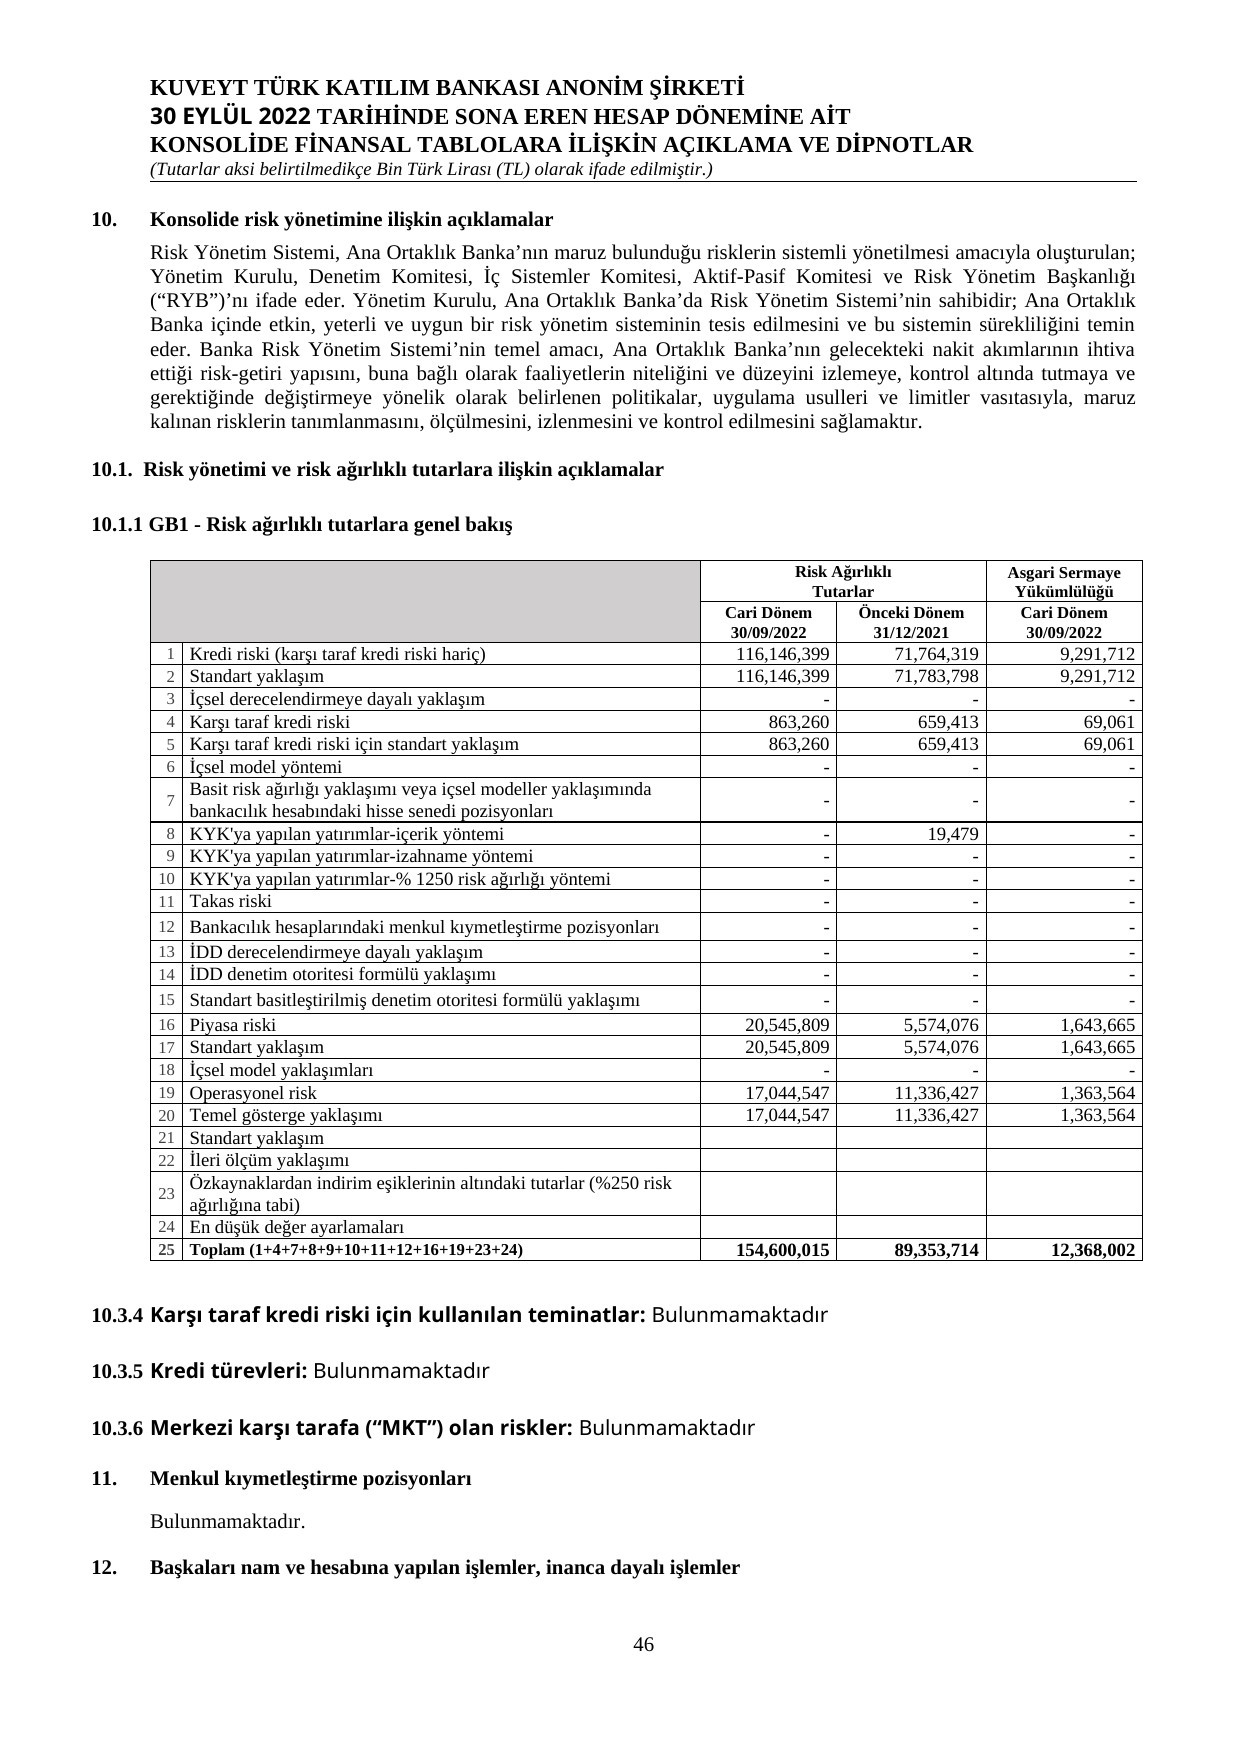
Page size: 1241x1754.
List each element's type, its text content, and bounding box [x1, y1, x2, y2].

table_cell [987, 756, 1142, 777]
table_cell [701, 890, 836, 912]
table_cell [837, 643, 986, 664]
text 10.1.1 GB1 - Risk ağırlıklı tutarlara genel bakış [91, 512, 1137, 536]
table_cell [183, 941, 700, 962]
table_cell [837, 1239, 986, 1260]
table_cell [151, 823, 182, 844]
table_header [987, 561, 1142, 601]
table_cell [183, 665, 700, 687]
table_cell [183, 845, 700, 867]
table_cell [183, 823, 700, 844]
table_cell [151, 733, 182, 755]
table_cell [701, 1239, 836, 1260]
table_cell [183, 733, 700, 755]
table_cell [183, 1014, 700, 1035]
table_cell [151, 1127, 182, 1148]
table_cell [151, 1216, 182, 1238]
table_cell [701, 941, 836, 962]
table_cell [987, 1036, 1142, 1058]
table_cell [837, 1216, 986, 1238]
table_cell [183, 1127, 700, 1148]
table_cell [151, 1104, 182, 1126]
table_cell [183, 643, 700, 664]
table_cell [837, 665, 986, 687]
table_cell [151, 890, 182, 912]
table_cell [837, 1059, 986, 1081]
text 11. Menkul kıymetleştirme pozisyonları [91, 1466, 1137, 1490]
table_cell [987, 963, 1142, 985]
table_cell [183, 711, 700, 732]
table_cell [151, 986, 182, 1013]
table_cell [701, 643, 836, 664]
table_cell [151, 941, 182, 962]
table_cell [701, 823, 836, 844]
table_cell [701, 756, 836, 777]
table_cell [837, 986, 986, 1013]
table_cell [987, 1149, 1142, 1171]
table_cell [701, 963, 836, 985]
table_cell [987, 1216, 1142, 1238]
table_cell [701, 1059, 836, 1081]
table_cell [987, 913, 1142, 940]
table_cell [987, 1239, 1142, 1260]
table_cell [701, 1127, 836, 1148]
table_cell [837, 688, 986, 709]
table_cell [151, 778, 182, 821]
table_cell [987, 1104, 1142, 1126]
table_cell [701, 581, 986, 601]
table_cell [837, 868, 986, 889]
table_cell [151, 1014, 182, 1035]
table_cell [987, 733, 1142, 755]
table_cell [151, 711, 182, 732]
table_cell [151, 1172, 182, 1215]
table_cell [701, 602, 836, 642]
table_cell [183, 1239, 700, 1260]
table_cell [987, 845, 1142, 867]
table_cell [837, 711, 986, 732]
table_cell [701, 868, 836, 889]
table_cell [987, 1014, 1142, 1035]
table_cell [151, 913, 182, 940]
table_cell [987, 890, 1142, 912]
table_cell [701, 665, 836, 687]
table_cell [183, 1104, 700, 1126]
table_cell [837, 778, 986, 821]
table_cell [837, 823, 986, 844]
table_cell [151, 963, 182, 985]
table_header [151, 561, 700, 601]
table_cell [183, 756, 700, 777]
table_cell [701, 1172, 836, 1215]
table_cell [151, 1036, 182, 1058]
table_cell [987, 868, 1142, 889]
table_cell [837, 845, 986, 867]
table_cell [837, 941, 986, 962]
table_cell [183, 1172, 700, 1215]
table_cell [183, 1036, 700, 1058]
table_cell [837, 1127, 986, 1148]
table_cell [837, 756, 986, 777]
text 10.3.5 Kredi türevleri: Bulunmamaktadır [91, 1357, 1137, 1385]
text 10.3.4 Karşı taraf kredi riski için kullanılan teminatlar: Bulunmamaktadır [91, 1300, 1137, 1328]
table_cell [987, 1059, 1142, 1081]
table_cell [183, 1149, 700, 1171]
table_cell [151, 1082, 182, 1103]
text 10.3.6 Merkezi karşı tarafa (“MKT”) olan riskler: Bulunmamaktadır [91, 1413, 1137, 1442]
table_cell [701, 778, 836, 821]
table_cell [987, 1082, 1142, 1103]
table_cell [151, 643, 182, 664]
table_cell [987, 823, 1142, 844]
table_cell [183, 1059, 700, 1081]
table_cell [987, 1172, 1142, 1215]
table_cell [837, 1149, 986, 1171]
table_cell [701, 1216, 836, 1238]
text Risk Yönetim Sistemi, Ana Ortaklık Banka’nın maruz bulunduğu risklerin sistemli yönetilmesi amacıyla oluşturulan; Yönetim Kurulu, Denetim Komitesi, İç Sistemler Komitesi, Aktif-Pasif Komitesi ve Risk Yönetim Başkanlığı (“RYB”)’nı ifade eder. Yönetim Kurulu, Ana Ortaklık Banka’da Risk Yönetim Sistemi’nin sahibidir; Ana Ortaklık Banka içinde etkin, yeterli ve uygun bir risk yönetim sisteminin tesis edilmesini ve bu sistemin sürekliliğini temin eder. Banka Risk Yönetim Sistemi’nin temel amacı, Ana Ortaklık Banka’nın gelecekteki nakit akımlarının ihtiva ettiği risk-getiri yapısını, buna bağlı olarak faaliyetlerin niteliğini ve düzeyini izlemeye, kontrol altında tutmaya ve gerektiğinde değiştirmeye yönelik olarak belirlenen politikalar, uygulama usulleri ve limitler vasıtasıyla, maruz kalınan risklerin tanımlanmasını, ölçülmesini, izlenmesini ve kontrol edilmesini sağlamaktır. [150, 240, 1137, 433]
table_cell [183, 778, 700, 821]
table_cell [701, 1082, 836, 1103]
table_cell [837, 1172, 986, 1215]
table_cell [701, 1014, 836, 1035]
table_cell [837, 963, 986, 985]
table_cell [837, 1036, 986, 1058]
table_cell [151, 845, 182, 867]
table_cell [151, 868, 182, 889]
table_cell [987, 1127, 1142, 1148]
text 10. Konsolide risk yönetimine ilişkin açıklamalar [91, 207, 1137, 231]
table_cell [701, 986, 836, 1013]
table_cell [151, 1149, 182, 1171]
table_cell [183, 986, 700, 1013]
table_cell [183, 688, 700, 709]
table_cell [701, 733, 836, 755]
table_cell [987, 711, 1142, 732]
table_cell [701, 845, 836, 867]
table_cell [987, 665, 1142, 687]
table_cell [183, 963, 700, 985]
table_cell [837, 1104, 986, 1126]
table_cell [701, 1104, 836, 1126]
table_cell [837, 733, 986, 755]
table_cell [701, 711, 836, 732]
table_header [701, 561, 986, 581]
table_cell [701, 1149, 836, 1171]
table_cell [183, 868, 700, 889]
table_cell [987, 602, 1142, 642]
text Bulunmamaktadır. [150, 1509, 1137, 1533]
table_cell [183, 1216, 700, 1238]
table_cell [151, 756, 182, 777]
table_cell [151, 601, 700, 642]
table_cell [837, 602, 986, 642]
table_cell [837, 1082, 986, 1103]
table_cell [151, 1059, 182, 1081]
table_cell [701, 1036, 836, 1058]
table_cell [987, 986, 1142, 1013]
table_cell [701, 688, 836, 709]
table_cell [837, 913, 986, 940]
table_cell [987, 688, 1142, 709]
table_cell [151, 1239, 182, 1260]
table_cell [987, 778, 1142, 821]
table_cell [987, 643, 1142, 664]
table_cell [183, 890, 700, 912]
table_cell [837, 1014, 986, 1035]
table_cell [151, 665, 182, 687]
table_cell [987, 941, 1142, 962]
text 10.1. Risk yönetimi ve risk ağırlıklı tutarlara ilişkin açıklamalar [91, 457, 1137, 481]
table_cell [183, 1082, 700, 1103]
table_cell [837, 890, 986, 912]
text 12. Başkaları nam ve hesabına yapılan işlemler, inanca dayalı işlemler [91, 1557, 1137, 1579]
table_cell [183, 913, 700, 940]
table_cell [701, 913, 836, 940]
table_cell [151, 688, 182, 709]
